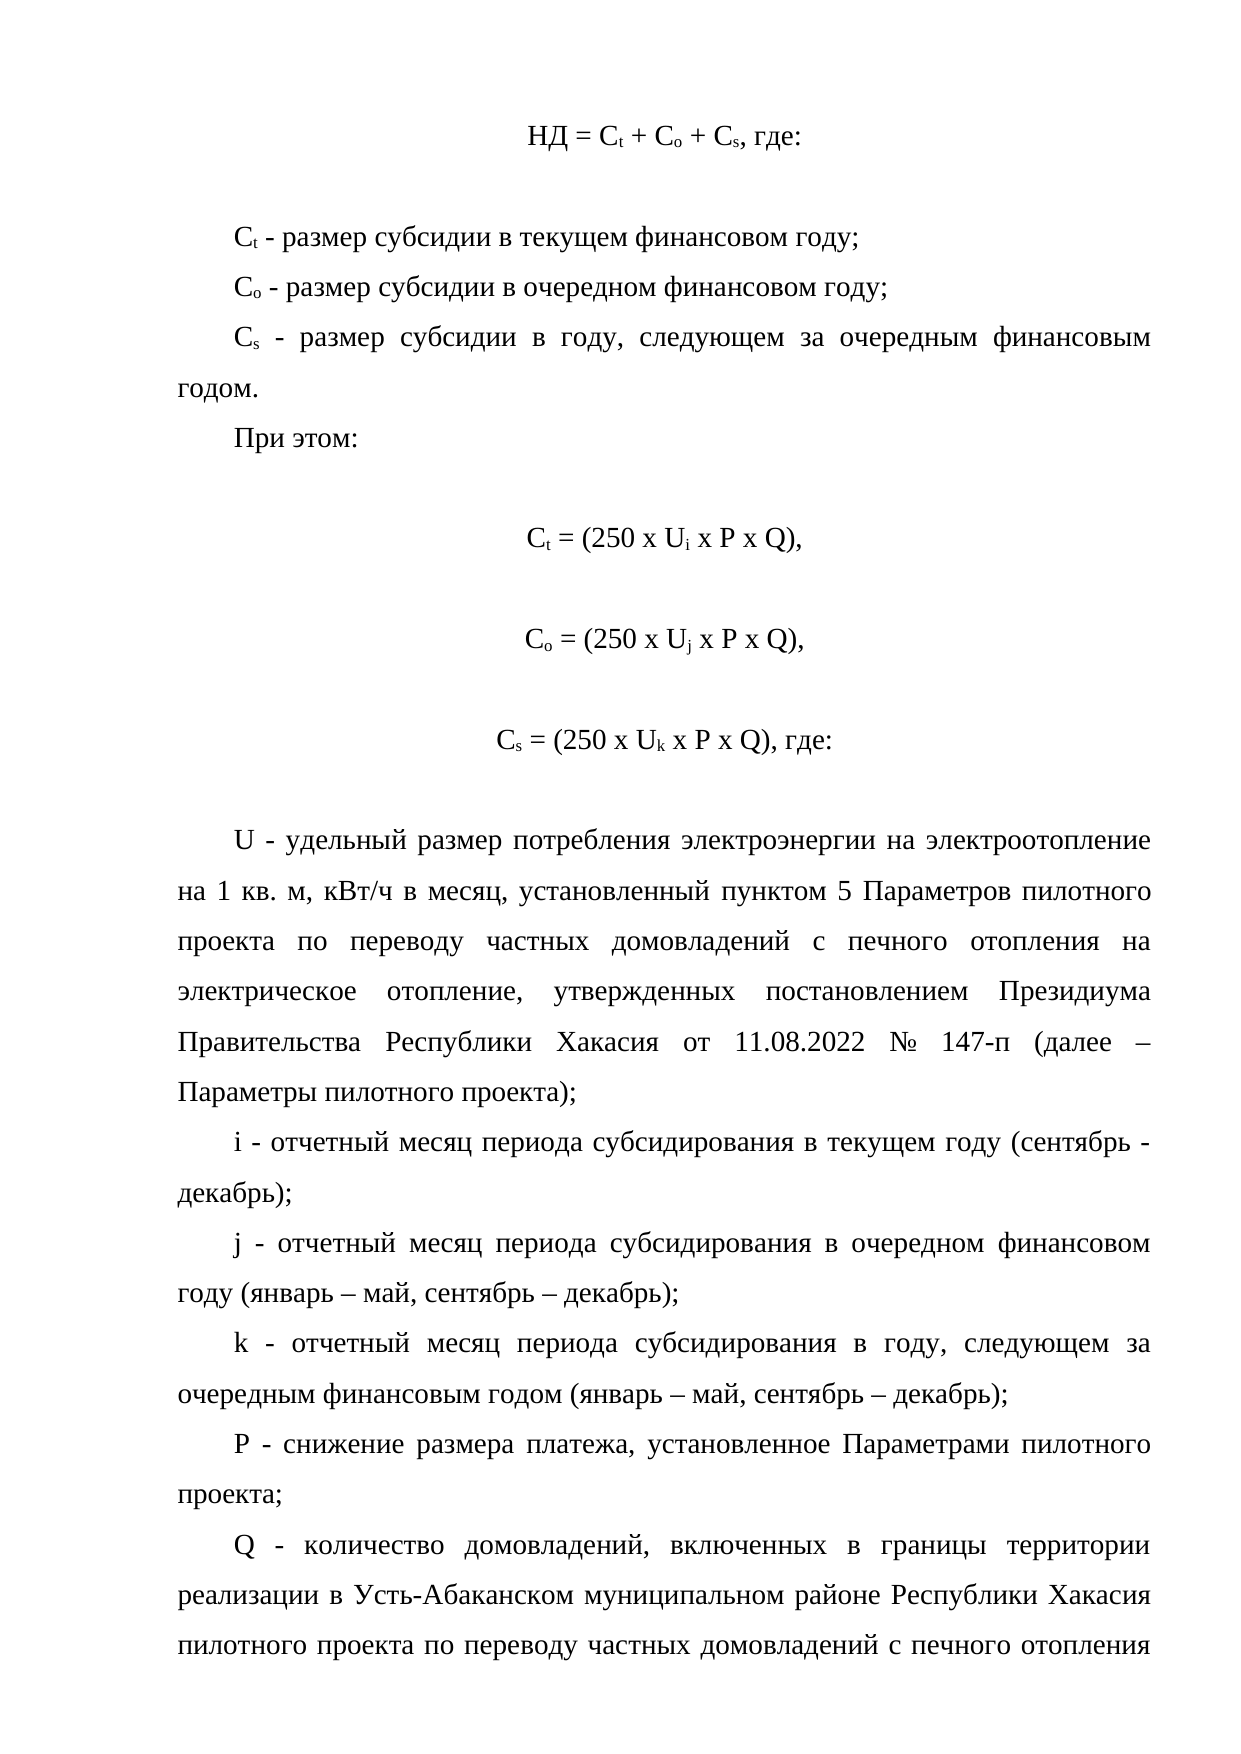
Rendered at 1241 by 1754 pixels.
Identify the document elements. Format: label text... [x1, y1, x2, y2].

text Сo = (250 x Uj x Р x Q), [177, 621, 1152, 655]
text P - снижение размера платежа, установленное Параметрами пилотного проекта; [177, 1426, 1152, 1510]
text Сt - размер субсидии в текущем финансовом году; [177, 219, 1152, 252]
text i - отчетный месяц периода субсидирования в текущем году (сентябрь - декабрь); [177, 1124, 1152, 1208]
text k - отчетный месяц периода субсидирования в году, следующем за очередным финансовым годом (январь – май, сентябрь – декабрь); [177, 1326, 1152, 1409]
text Сt = (250 x Ui x Р x Q), [177, 521, 1152, 554]
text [177, 1527, 1152, 1661]
text Сo - размер субсидии в очередном финансовом году; [177, 269, 1152, 303]
text Сs = (250 x Uk x Р x Q), где: [177, 722, 1152, 755]
text j - отчетный месяц периода субсидирования в очередном финансовом году (январь – май, сентябрь – декабрь); [177, 1225, 1152, 1309]
text НД = Сt + Сo + Сs, где: [177, 118, 1152, 152]
text Сs - размер субсидии в году, следующем за очередным финансовым годом. [177, 319, 1152, 403]
text U - удельный размер потребления электроэнергии на электроотопление на 1 кв. м, кВт/ч в месяц, установленный пунктом 5 Параметров пилотного проекта по переводу частных домовладений с печного отопления на электрическое отопление, утвержденных постановлением Президиума Правительства Республики Хакасия от 11.08.2022 № 147-п (далее – Параметры пилотного проекта); [177, 822, 1152, 1108]
text При этом: [177, 420, 1152, 453]
